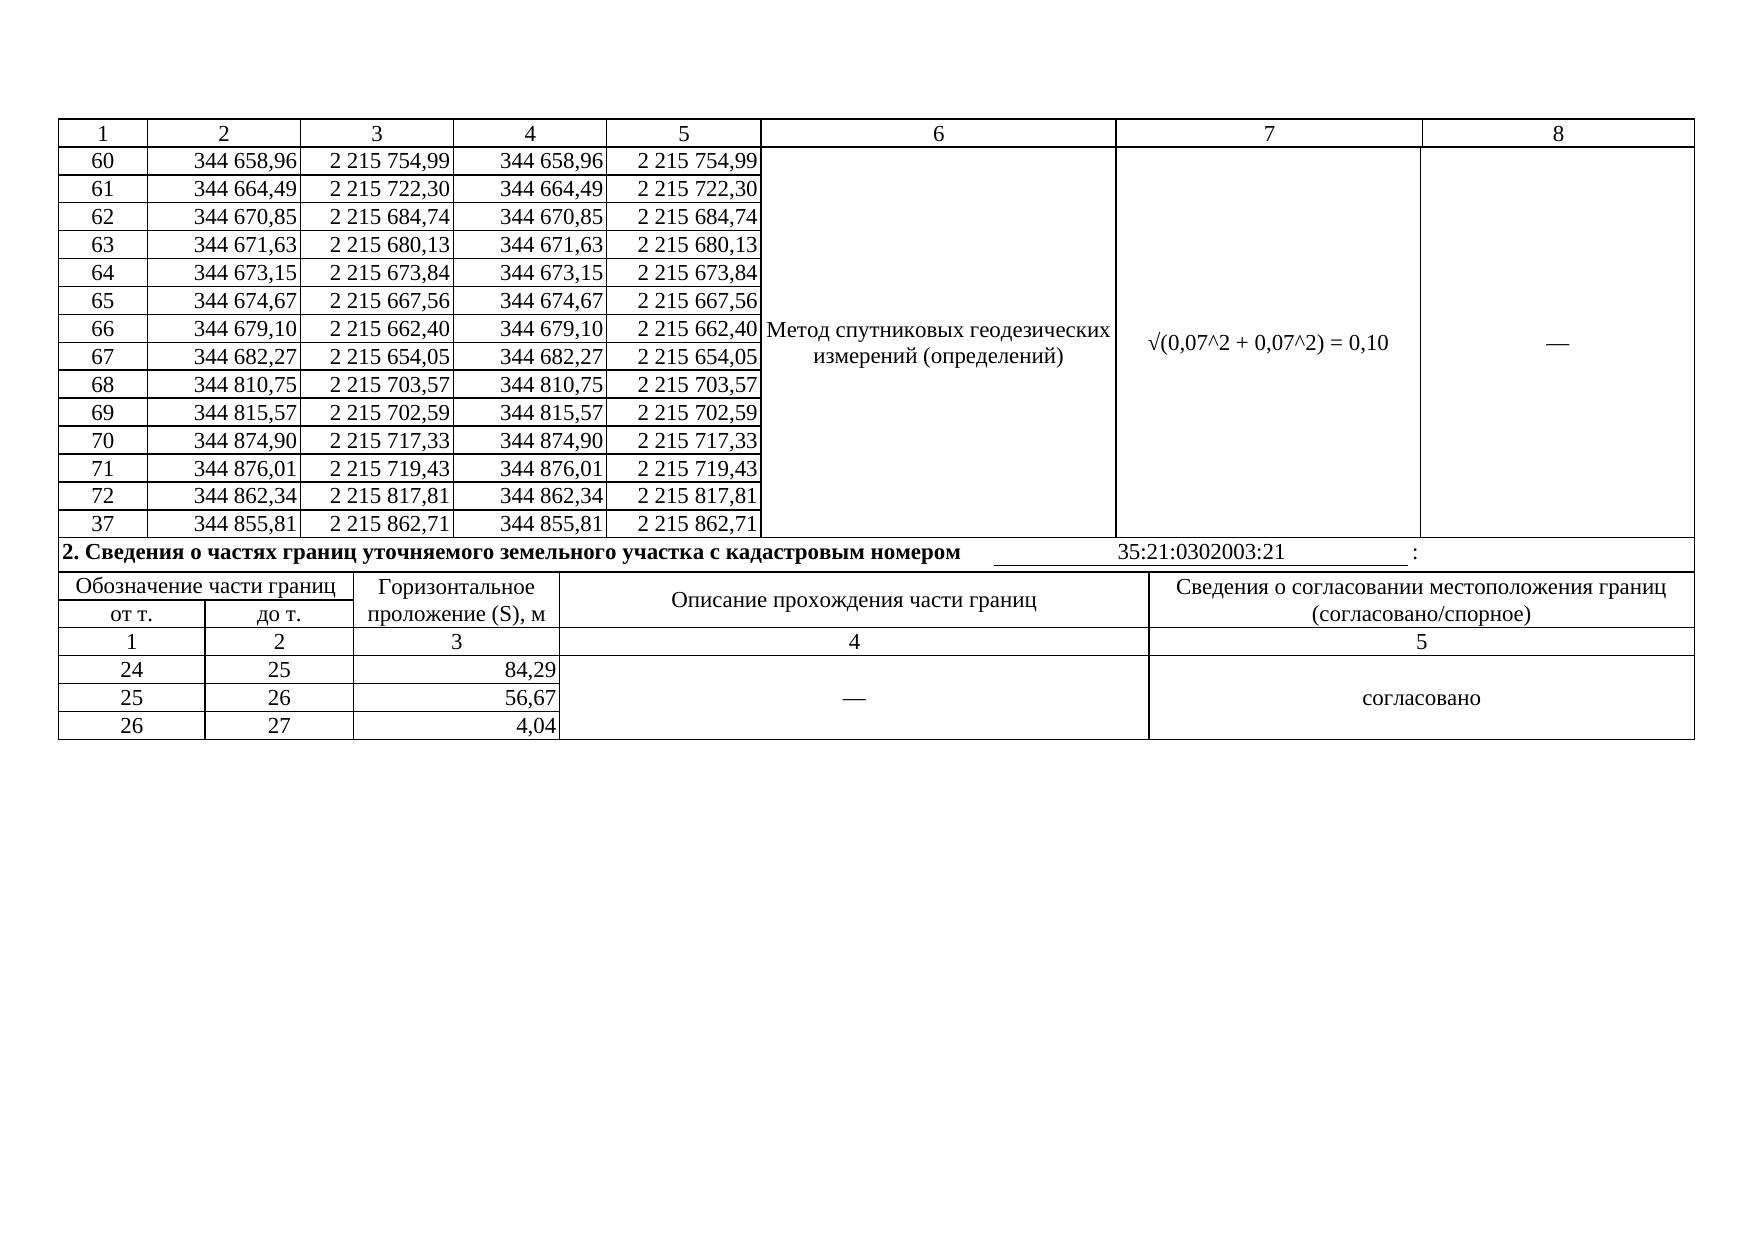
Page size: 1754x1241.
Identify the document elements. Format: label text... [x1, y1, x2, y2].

table_cell 2 215 662,40 [301, 315, 453, 341]
table_cell 71 [59, 455, 147, 481]
table_cell 3 [354, 628, 559, 655]
table_cell 344 874,90 [148, 427, 300, 453]
table_cell 344 679,10 [454, 315, 606, 341]
table_cell 2 [206, 628, 353, 655]
table_cell 2 215 654,05 [301, 343, 453, 369]
table_cell — [1421, 148, 1694, 537]
table_cell 344 674,67 [148, 287, 300, 313]
table_cell 344 673,15 [148, 259, 300, 286]
table_cell 2 215 754,99 [607, 148, 760, 174]
table_cell 344 670,85 [148, 203, 300, 230]
table_cell 2 215 662,40 [607, 315, 760, 341]
table_cell [59, 565, 1694, 571]
table_cell 68 [59, 371, 147, 397]
table_cell 65 [59, 287, 147, 313]
table_cell Обозначение части границ [59, 573, 353, 599]
table_cell Метод спутниковых геодезических измерений (определений) [762, 148, 1115, 537]
table_cell до т. [206, 601, 353, 627]
table_cell 2 215 722,30 [301, 176, 453, 202]
table_cell 344 874,90 [454, 427, 606, 453]
table_cell 2 215 817,81 [301, 483, 453, 509]
table_cell 2 215 667,56 [301, 287, 453, 313]
table_cell 27 [206, 712, 353, 738]
table_cell 344 862,34 [148, 483, 300, 509]
table_cell 344 682,27 [148, 343, 300, 369]
table_cell 344 674,67 [454, 287, 606, 313]
table_cell 2 215 754,99 [301, 148, 453, 174]
table_cell 344 855,81 [148, 511, 300, 537]
table_cell 2 215 654,05 [607, 343, 760, 369]
table_cell 2 215 717,33 [301, 427, 453, 453]
table_cell Горизонтальное проложение (S), м [354, 573, 559, 627]
table_cell 344 658,96 [454, 148, 606, 174]
table_cell 2 215 673,84 [301, 259, 453, 286]
table_cell 84,29 [354, 656, 559, 683]
table_cell 61 [59, 176, 147, 202]
table_header 7 [1117, 120, 1422, 146]
table_cell 1 [59, 628, 204, 655]
table_cell 2 215 719,43 [301, 455, 453, 481]
table_cell 344 679,10 [148, 315, 300, 341]
table_cell 2 215 684,74 [301, 203, 453, 230]
table_header 4 [454, 120, 606, 146]
table_header 3 [301, 120, 453, 146]
table_cell 2 215 667,56 [607, 287, 760, 313]
table_cell 2 215 703,57 [607, 371, 760, 397]
table_cell 2 215 684,74 [607, 203, 760, 230]
table_cell 344 671,63 [454, 231, 606, 258]
table_cell 2 215 702,59 [301, 399, 453, 425]
table_cell 2 215 722,30 [607, 176, 760, 202]
table_cell 35:21:0302003:21 [994, 538, 1408, 565]
table_cell 70 [59, 427, 147, 453]
table_cell 2 215 680,13 [607, 231, 760, 258]
table_cell 344 810,75 [148, 371, 300, 397]
table_cell 2 215 719,43 [607, 455, 760, 481]
table_cell 26 [206, 684, 353, 711]
table_cell 60 [59, 148, 147, 174]
table_cell 25 [59, 684, 204, 711]
table_cell 5 [1150, 628, 1694, 655]
table_cell Описание прохождения части границ [560, 573, 1148, 627]
table_cell 344 876,01 [148, 455, 300, 481]
table_header 1 [59, 120, 147, 146]
table_cell 2 215 862,71 [301, 511, 453, 537]
table_cell 344 815,57 [454, 399, 606, 425]
table_cell 37 [59, 511, 147, 537]
table_cell 25 [206, 656, 353, 683]
table_cell 344 815,57 [148, 399, 300, 425]
table_cell 344 810,75 [454, 371, 606, 397]
table_cell 344 862,34 [454, 483, 606, 509]
table_cell 2 215 673,84 [607, 259, 760, 286]
table_cell 344 670,85 [454, 203, 606, 230]
table_cell 2 215 703,57 [301, 371, 453, 397]
table_header 8 [1423, 120, 1694, 146]
table_cell от т. [59, 601, 204, 627]
table_cell 2 215 862,71 [607, 511, 760, 537]
table_cell 63 [59, 231, 147, 258]
table_cell : [1408, 538, 1694, 565]
table_cell 64 [59, 259, 147, 286]
table_cell 2 215 817,81 [607, 483, 760, 509]
table_cell √(0,07^2 + 0,07^2) = 0,10 [1117, 148, 1420, 537]
table_cell — [560, 656, 1148, 738]
table_header 5 [607, 120, 760, 146]
table_cell 344 664,49 [454, 176, 606, 202]
table_cell 26 [59, 712, 204, 738]
table_cell 344 673,15 [454, 259, 606, 286]
table_cell 62 [59, 203, 147, 230]
table_cell согласовано [1150, 656, 1694, 738]
table_cell 72 [59, 483, 147, 509]
table_cell 344 664,49 [148, 176, 300, 202]
table_cell 2 215 680,13 [301, 231, 453, 258]
table_cell 4,04 [354, 712, 559, 738]
table_cell 56,67 [354, 684, 559, 711]
table_cell 344 671,63 [148, 231, 300, 258]
table_header 6 [762, 120, 1115, 146]
table_cell Сведения о согласовании местоположения границ (согласовано/спорное) [1150, 573, 1694, 627]
table_cell 344 658,96 [148, 148, 300, 174]
table_cell 66 [59, 315, 147, 341]
table_cell 344 876,01 [454, 455, 606, 481]
table_cell 69 [59, 399, 147, 425]
table_cell 2. Сведения о частях границ уточняемого земельного участка с кадастровым номером [59, 538, 994, 565]
table_cell 2 215 717,33 [607, 427, 760, 453]
table_cell 4 [560, 628, 1148, 655]
table_cell 344 855,81 [454, 511, 606, 537]
table_cell 24 [59, 656, 204, 683]
table_header 2 [148, 120, 300, 146]
table_cell 2 215 702,59 [607, 399, 760, 425]
table_cell 344 682,27 [454, 343, 606, 369]
table_cell 67 [59, 343, 147, 369]
